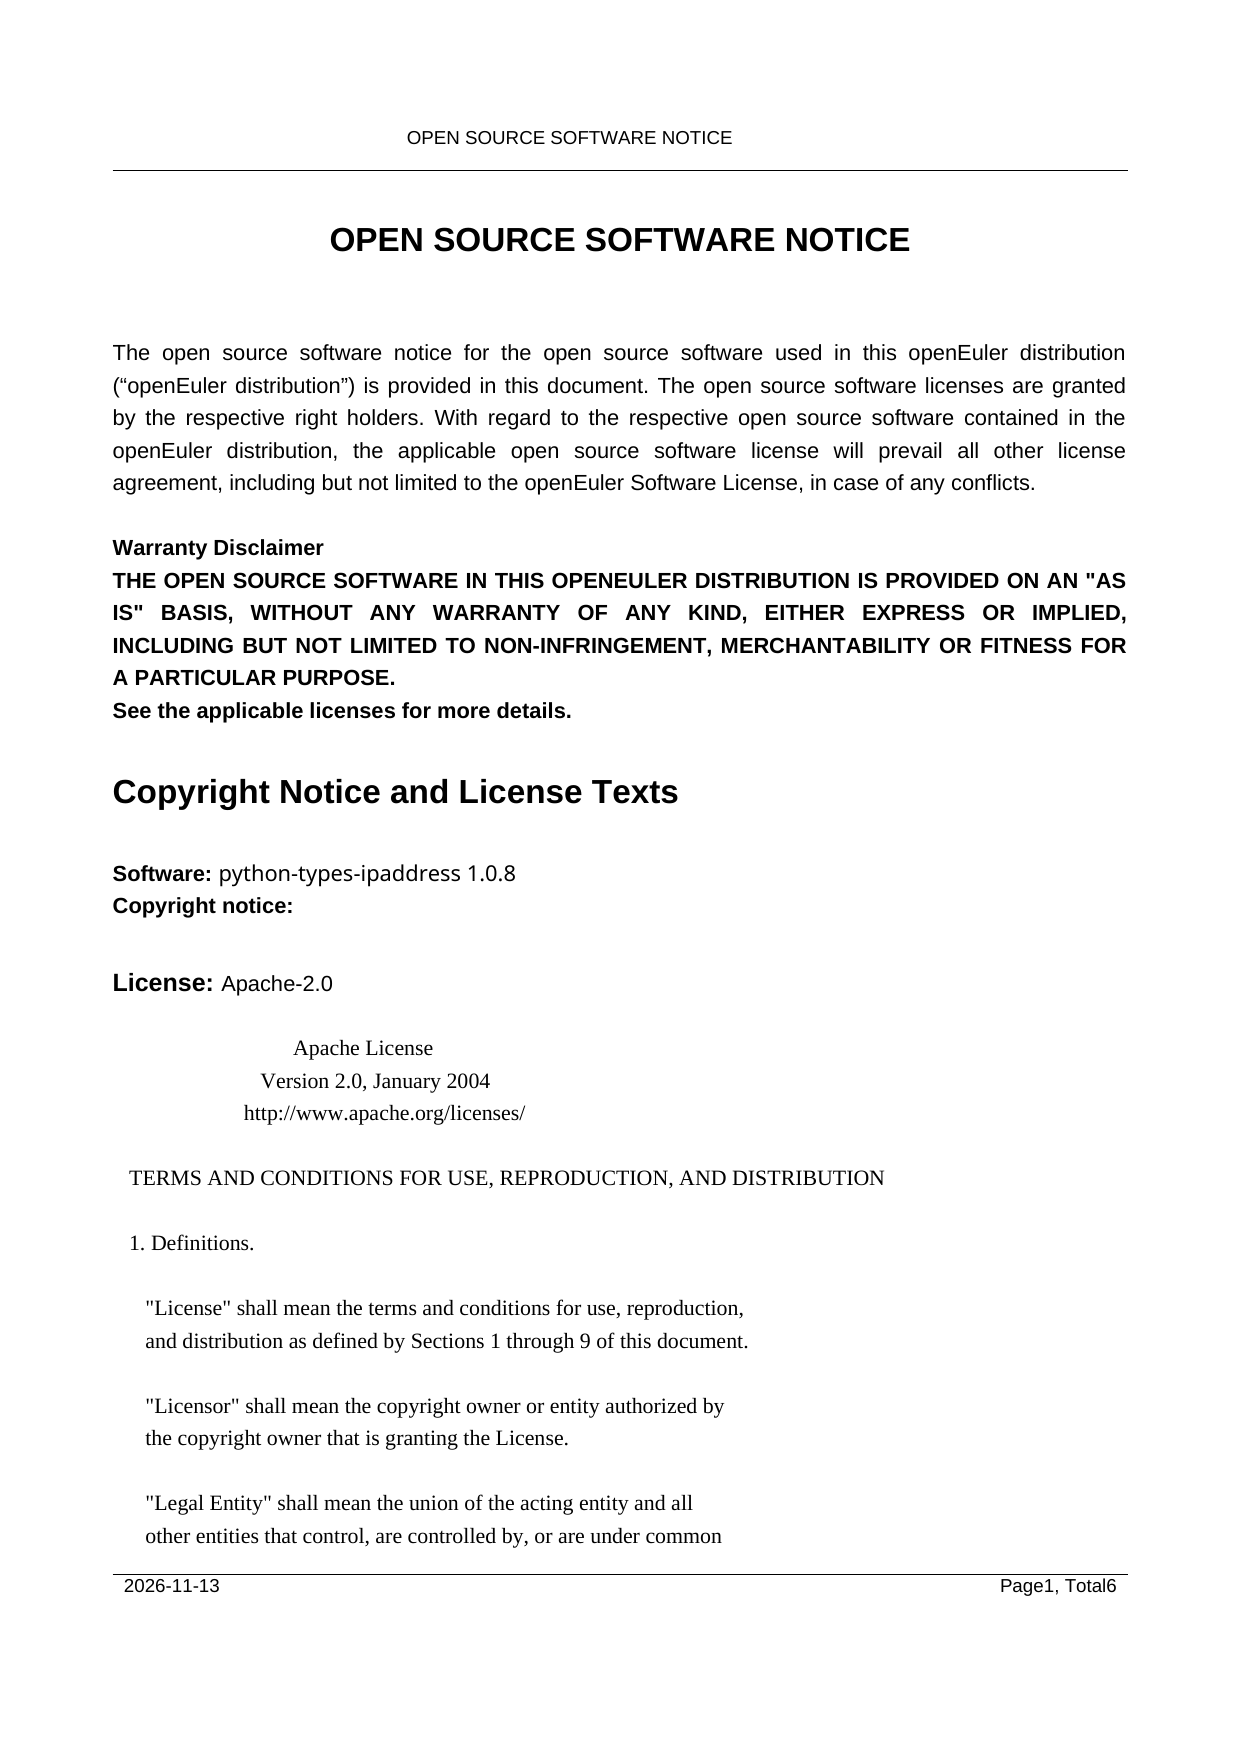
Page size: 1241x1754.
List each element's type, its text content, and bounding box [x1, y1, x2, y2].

text Copyright Notice and License Texts [112, 759, 1128, 824]
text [112, 999, 1128, 1551]
text License: Apache-2.0 [112, 966, 1128, 999]
text Warranty Disclaimer [112, 531, 1128, 564]
text THE OPEN SOURCE SOFTWARE IN THIS OPENEULER DISTRIBUTION IS PROVIDED ON AN "AS IS" BASIS, WITHOUT ANY WARRANTY OF ANY KIND, EITHER EXPRESS OR IMPLIED, INCLUDING BUT NOT LIMITED TO NON-INFRINGEMENT, MERCHANTABILITY OR FITNESS FOR A PARTICULAR PURPOSE. See the applicable licenses for more details. [112, 564, 1128, 726]
text OPEN SOURCE SOFTWARE NOTICE [112, 206, 1128, 271]
text Copyright notice: [112, 889, 1128, 921]
text The open source software notice for the open source software used in this openEuler distribution (“openEuler distribution”) is provided in this document. The open source software licenses are granted by the respective right holders. With regard to the respective open source software contained in the openEuler distribution, the applicable open source software license will prevail all other license agreement, including but not limited to the openEuler Software License, in case of any conflicts. [112, 336, 1128, 499]
title Software: python-types-ipaddress 1.0.8 [112, 856, 1128, 889]
